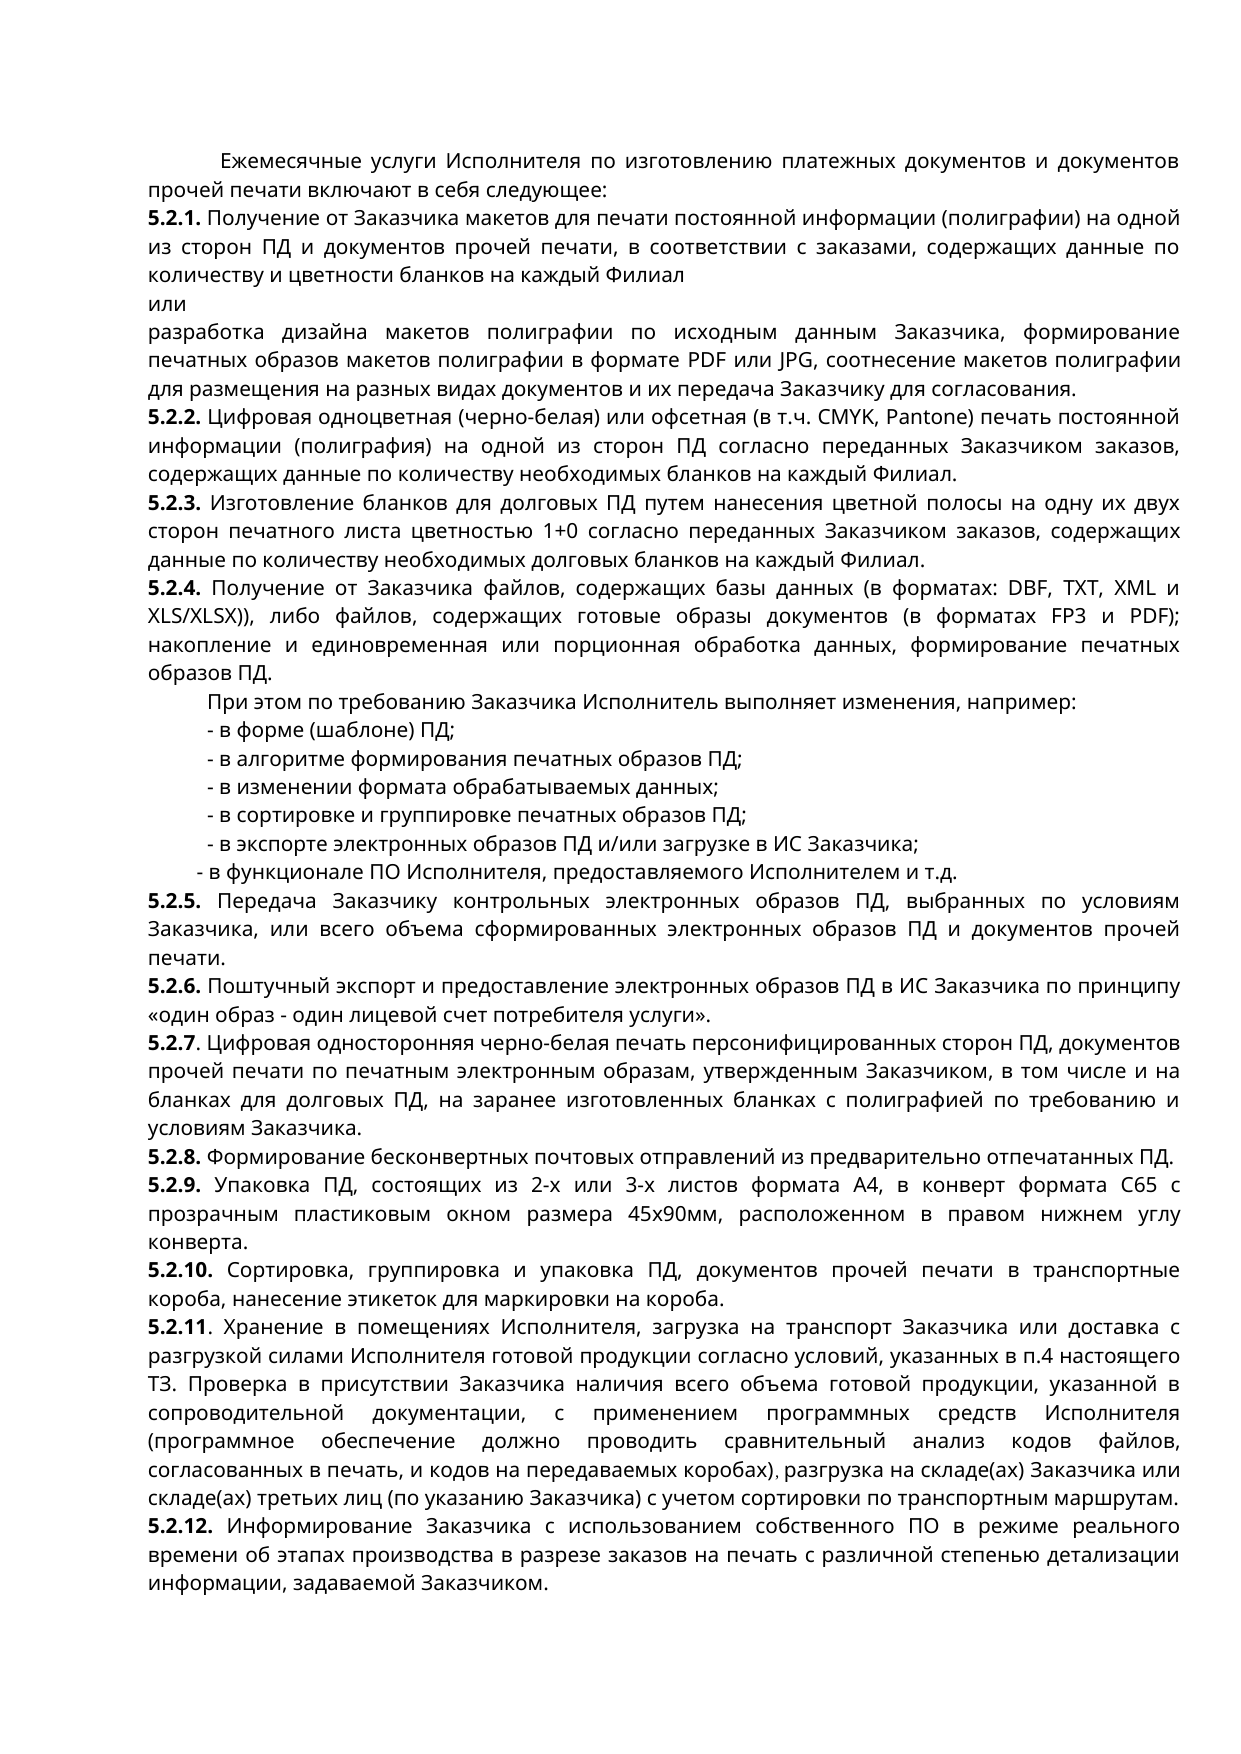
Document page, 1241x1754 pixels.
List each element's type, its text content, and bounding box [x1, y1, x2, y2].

text Ежемесячные услуги Исполнителя по изготовлению платежных документов и документов прочей печати включают в себя следующее: [148, 147, 1181, 203]
text При этом по требованию Заказчика Исполнитель выполняет изменения, например: [148, 687, 1181, 715]
text 5.2.1. Получение от Заказчика макетов для печати постоянной информации (полиграфии) на одной из сторон ПД и документов прочей печати, в соответствии с заказами, содержащих данные по количеству и цветности бланков на каждый Филиал [148, 203, 1181, 289]
text 5.2.7. Цифровая односторонняя черно-белая печать персонифицированных сторон ПД, документов прочей печати по печатным электронным образам, утвержденным Заказчиком, в том числе и на бланках для долговых ПД, на заранее изготовленных бланках с полиграфией по требованию и условиям Заказчика. [148, 1028, 1181, 1142]
text - в сортировке и группировке печатных образов ПД; [148, 801, 1181, 829]
text - в экспорте электронных образов ПД и/или загрузке в ИС Заказчика; [148, 829, 1181, 857]
text - в форме (шаблоне) ПД; [148, 715, 1181, 744]
text 5.2.9. Упаковка ПД, состоящих из 2-х или 3-х листов формата А4, в конверт формата С65 с прозрачным пластиковым окном размера 45х90мм, расположенном в правом нижнем углу конверта. [148, 1170, 1181, 1256]
text или [148, 289, 1181, 317]
text 5.2.5. Передача Заказчику контрольных электронных образов ПД, выбранных по условиям Заказчика, или всего объема сформированных электронных образов ПД и документов прочей печати. [148, 886, 1181, 971]
text разработка дизайна макетов полиграфии по исходным данным Заказчика, формирование печатных образов макетов полиграфии в формате PDF или JPG, соотнесение макетов полиграфии для размещения на разных видах документов и их передача Заказчику для согласования. [148, 317, 1181, 402]
text - в изменении формата обрабатываемых данных; [148, 772, 1181, 801]
text 5.2.8. Формирование бесконвертных почтовых отправлений из предварительно отпечатанных ПД. [148, 1142, 1181, 1170]
text 5.2.2. Цифровая одноцветная (черно-белая) или офсетная (в т.ч. CMYK, Pantone) печать постоянной информации (полиграфия) на одной из сторон ПД согласно переданных Заказчиком заказов, содержащих данные по количеству необходимых бланков на каждый Филиал. [148, 402, 1181, 488]
text - в алгоритме формирования печатных образов ПД; [148, 744, 1181, 772]
text - в функционале ПО Исполнителя, предоставляемого Исполнителем и т.д. [148, 857, 1181, 886]
text 5.2.3. Изготовление бланков для долговых ПД путем нанесения цветной полосы на одну их двух сторон печатного листа цветностью 1+0 согласно переданных Заказчиком заказов, содержащих данные по количеству необходимых долговых бланков на каждый Филиал. [148, 488, 1181, 573]
text 5.2.6. Поштучный экспорт и предоставление электронных образов ПД в ИС Заказчика по принципу «один образ - один лицевой счет потребителя услуги». [148, 971, 1181, 1028]
text 5.2.12. Информирование Заказчика с использованием собственного ПО в режиме реального времени об этапах производства в разрезе заказов на печать с различной степенью детализации информации, задаваемой Заказчиком. [148, 1512, 1181, 1597]
text 5.2.11. Хранение в помещениях Исполнителя, загрузка на транспорт Заказчика или доставка с разгрузкой силами Исполнителя готовой продукции согласно условий, указанных в п.4 настоящего ТЗ. Проверка в присутствии Заказчика наличия всего объема готовой продукции, указанной в сопроводительной документации, с применением программных средств Исполнителя (программное обеспечение должно проводить сравнительный анализ кодов файлов, согласованных в печать, и кодов на передаваемых коробах), разгрузка на складе(ах) Заказчика или складе(ах) третьих лиц (по указанию Заказчика) с учетом сортировки по транспортным маршрутам. [148, 1312, 1181, 1512]
text 5.2.10. Сортировка, группировка и упаковка ПД, документов прочей печати в транспортные короба, нанесение этикеток для маркировки на короба. [148, 1256, 1181, 1312]
text 5.2.4. Получение от Заказчика файлов, содержащих базы данных (в форматах: DBF, TXT, XML и XLS/XLSX)), либо файлов, содержащих готовые образы документов (в форматах FP3 и PDF); накопление и единовременная или порционная обработка данных, формирование печатных образов ПД. [148, 573, 1181, 687]
